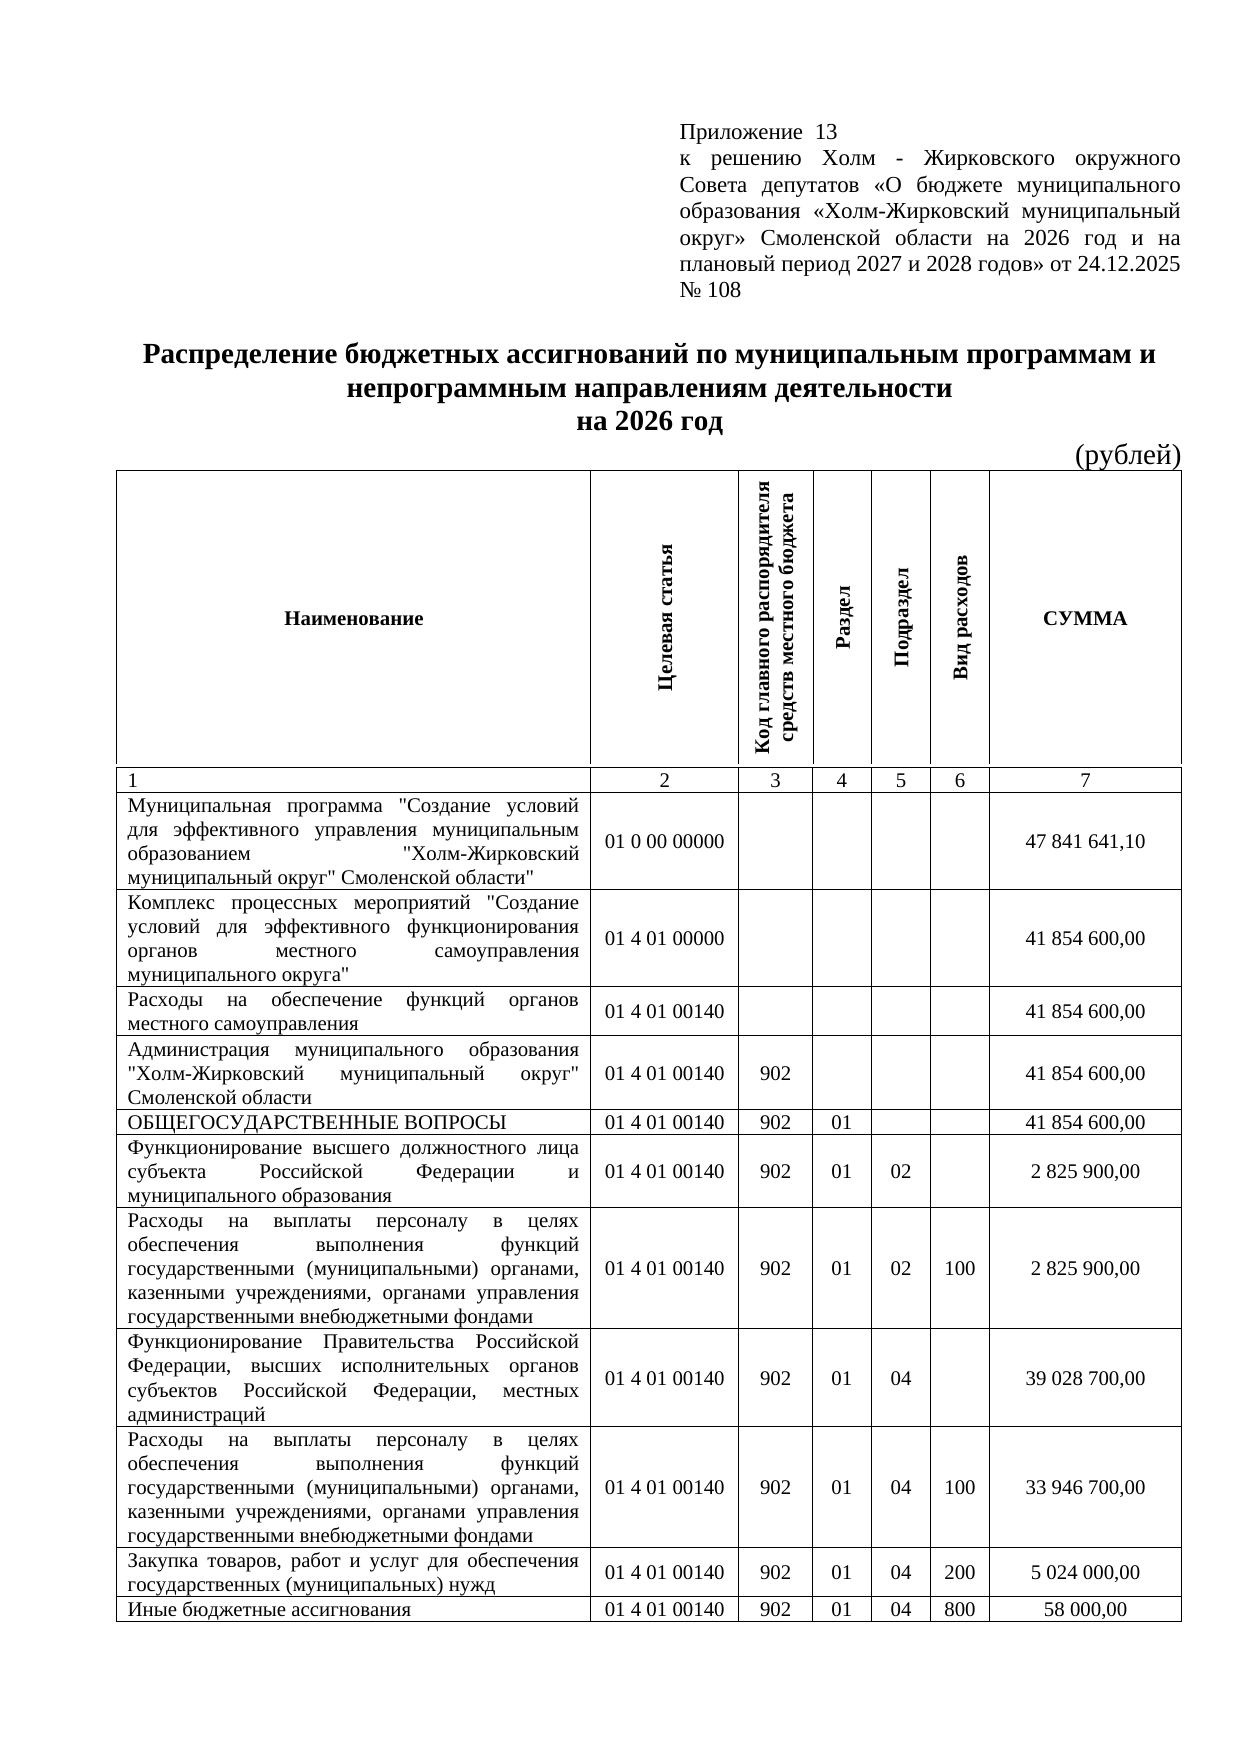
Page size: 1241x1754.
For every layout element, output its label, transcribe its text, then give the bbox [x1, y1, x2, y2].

table_header Подраздел [872, 471, 930, 764]
table_cell Закупка товаров, работ и услуг для обеспечения государственных (муниципальных) нужд [117, 1548, 590, 1596]
table_cell [872, 793, 930, 889]
table_cell [813, 890, 871, 986]
table_cell 2 825 900,00 [990, 1208, 1181, 1328]
table_cell 902 [739, 1597, 812, 1621]
table_header СУММА [990, 471, 1181, 764]
table_cell 902 [739, 1208, 812, 1328]
table_cell 41 854 600,00 [990, 890, 1181, 986]
table_cell 01 4 01 00140 [591, 1597, 738, 1621]
title Распределение бюджетных ассигнований по муниципальным программам и непрограммным направлениям деятельности [118, 336, 1181, 403]
table_cell [872, 890, 930, 986]
table_header Код главного распорядителя средств местного бюджета (прямого получателя) [739, 471, 813, 764]
table_cell 01 4 01 00140 [591, 987, 738, 1035]
table_cell 04 [872, 1597, 930, 1621]
table_cell 39 028 700,00 [990, 1329, 1181, 1426]
table_header 7 [990, 768, 1181, 792]
table_cell 902 [739, 1110, 812, 1134]
table_cell [931, 793, 989, 889]
table_cell 5 024 000,00 [990, 1548, 1181, 1596]
table_cell 01 [813, 1427, 871, 1547]
table_cell Расходы на выплаты персоналу в целях обеспечения выполнения функций государственными (муниципальными) органами, казенными учреждениями, органами управления государственными внебюджетными фондами [117, 1208, 590, 1328]
table_cell [739, 987, 812, 1035]
table_cell [931, 1329, 989, 1426]
table_cell 02 [872, 1135, 930, 1207]
table_header 3 [739, 768, 812, 792]
table_cell 47 841 641,10 [990, 793, 1181, 889]
table_cell 01 [813, 1548, 871, 1596]
table_cell Расходы на обеспечение функций органов местного самоуправления [117, 987, 590, 1035]
table_header 4 [813, 768, 871, 792]
table_cell 01 4 01 00140 [591, 1110, 738, 1134]
table_cell 04 [872, 1329, 930, 1426]
table_cell [739, 793, 812, 889]
table_cell 02 [872, 1208, 930, 1328]
table_header 2 [591, 768, 738, 792]
table_cell 33 946 700,00 [990, 1427, 1181, 1547]
table_cell [872, 987, 930, 1035]
table_cell 100 [931, 1427, 989, 1547]
table_cell 01 [813, 1597, 871, 1621]
table_cell 01 4 01 00140 [591, 1135, 738, 1207]
table_cell ОБЩЕГОСУДАРСТВЕННЫЕ ВОПРОСЫ [117, 1110, 590, 1134]
table_header Целевая статья [591, 471, 738, 764]
table_cell [813, 987, 871, 1035]
table_cell 01 [813, 1135, 871, 1207]
table_cell 100 [931, 1208, 989, 1328]
title на 2026 год [118, 403, 1181, 437]
table_cell 04 [872, 1548, 930, 1596]
table_cell Функционирование Правительства Российской Федерации, высших исполнительных органов субъектов Российской Федерации, местных администраций [117, 1329, 590, 1426]
table_cell 04 [872, 1427, 930, 1547]
table_cell 902 [739, 1329, 812, 1426]
text к решению Холм - Жирковского окружного Совета депутатов «О бюджете муниципального образования «Холм-Жирковский муниципальный округ» Смоленской области на 2026 год и на плановый период 2027 и 2028 годов» от 24.12.2025 № 108 [679, 144, 1181, 303]
table_header 1 [117, 768, 590, 792]
table_cell Расходы на выплаты персоналу в целях обеспечения выполнения функций государственными (муниципальными) органами, казенными учреждениями, органами управления государственными внебюджетными фондами [117, 1427, 590, 1547]
table_cell [813, 793, 871, 889]
table_cell 902 [739, 1427, 812, 1547]
table_cell [931, 1036, 989, 1109]
table_cell [931, 1135, 989, 1207]
table_cell 58 000,00 [990, 1597, 1181, 1621]
table_cell [739, 890, 812, 986]
table_cell 01 [813, 1208, 871, 1328]
table_cell Муниципальная программа "Создание условий для эффективного управления муниципальным образованием "Холм-Жирковский муниципальный округ" Смоленской области" [117, 793, 590, 889]
table_cell Комплекс процессных мероприятий "Создание условий для эффективного функционирования органов местного самоуправления муниципального округа" [117, 890, 590, 986]
table_cell 01 4 01 00140 [591, 1329, 738, 1426]
table_cell 01 4 01 00140 [591, 1036, 738, 1109]
table_cell [872, 1110, 930, 1134]
table_cell [931, 890, 989, 986]
table_cell 902 [739, 1135, 812, 1207]
table_header Вид расходов [931, 471, 989, 764]
table_cell 200 [931, 1548, 989, 1596]
table_cell [813, 1036, 871, 1109]
table_header Раздел [814, 471, 871, 764]
table_cell 41 854 600,00 [990, 1110, 1181, 1134]
text Приложение 13 [679, 118, 1181, 144]
table_cell [931, 987, 989, 1035]
table_cell 2 825 900,00 [990, 1135, 1181, 1207]
text (рублей) [118, 437, 1181, 470]
table_header Наименование [117, 471, 590, 764]
table_cell 01 0 00 00000 [591, 793, 738, 889]
table_cell 01 4 01 00140 [591, 1208, 738, 1328]
table_cell 01 [813, 1110, 871, 1134]
table_header 5 [872, 768, 930, 792]
table_header 6 [931, 768, 989, 792]
table_cell 41 854 600,00 [990, 1036, 1181, 1109]
table_cell 902 [739, 1548, 812, 1596]
table_cell Администрация муниципального образования "Холм-Жирковский муниципальный округ" Смоленской области [117, 1036, 590, 1109]
table_cell 800 [931, 1597, 989, 1621]
table_cell Иные бюджетные ассигнования [117, 1597, 590, 1621]
table_cell Функционирование высшего должностного лица субъекта Российской Федерации и муниципального образования [117, 1135, 590, 1207]
table_cell 41 854 600,00 [990, 987, 1181, 1035]
table_cell 01 4 01 00140 [591, 1427, 738, 1547]
table_cell [931, 1110, 989, 1134]
table_cell [872, 1036, 930, 1109]
table_cell 01 4 01 00000 [591, 890, 738, 986]
table_cell 01 4 01 00140 [591, 1548, 738, 1596]
table_cell 902 [739, 1036, 812, 1109]
table_cell 01 [813, 1329, 871, 1426]
